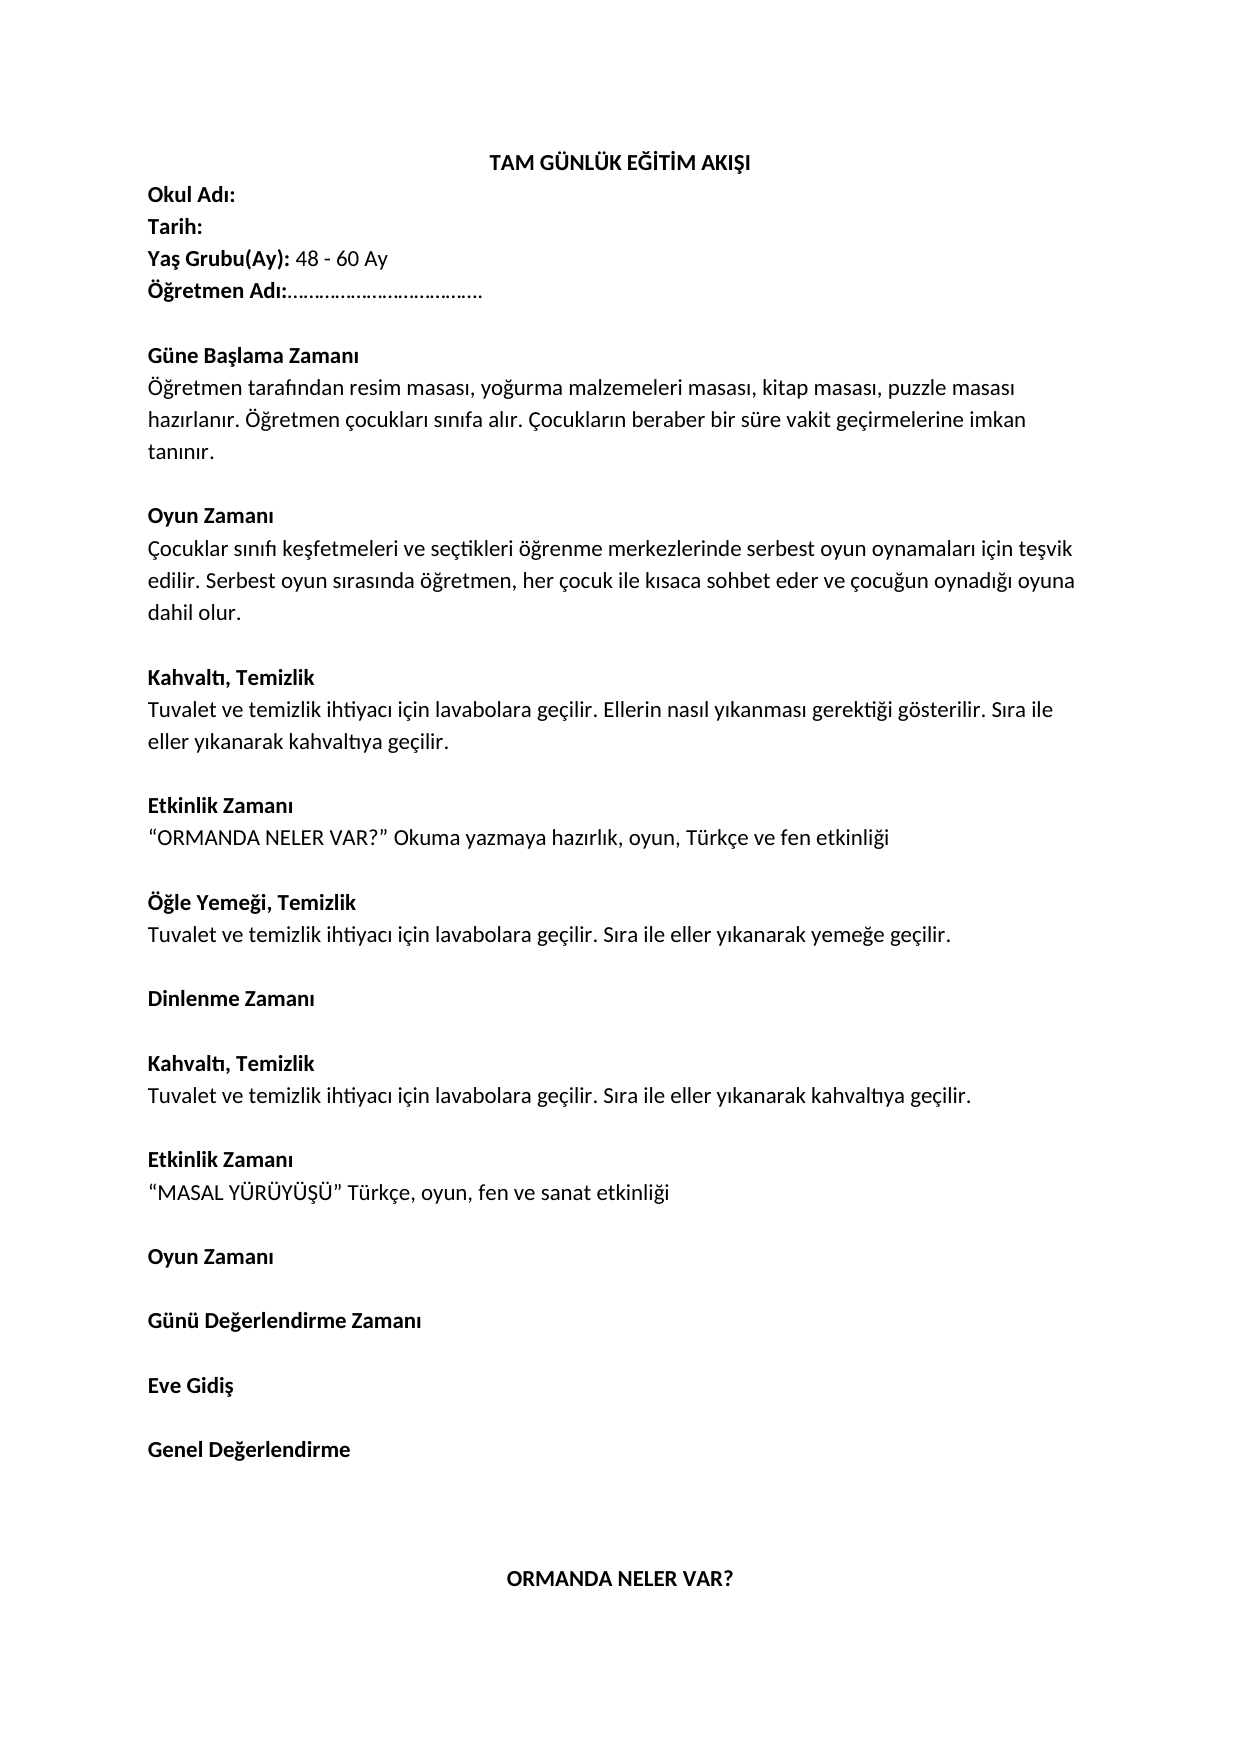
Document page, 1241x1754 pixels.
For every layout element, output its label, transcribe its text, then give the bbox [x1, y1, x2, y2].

text Tuvalet ve temizlik ihtiyacı için lavabolara geçilir. Ellerin nasıl yıkanması gerektiği gösterilir. Sıra ile eller yıkanarak kahvaltıya geçilir. [148, 695, 1093, 755]
text Kahvaltı, Temizlik [148, 1049, 1093, 1077]
text Etkinlik Zamanı [148, 791, 1093, 819]
text Güne Başlama Zamanı [148, 341, 1093, 369]
text Günü Değerlendirme Zamanı [148, 1306, 1093, 1334]
text Genel Değerlendirme [148, 1435, 1093, 1463]
text Dinlenme Zamanı [148, 984, 1093, 1012]
text Tuvalet ve temizlik ihtiyacı için lavabolara geçilir. Sıra ile eller yıkanarak kahvaltıya geçilir. [148, 1081, 1093, 1109]
text Öğretmen Adı:………………………………. [148, 276, 1093, 304]
text Yaş Grubu(Ay): 48 - 60 Ay [148, 244, 1093, 272]
text Tarih: [148, 212, 1093, 240]
text Etkinlik Zamanı [148, 1145, 1093, 1173]
text Okul Adı: [148, 180, 1093, 208]
text ORMANDA NELER VAR? [148, 1564, 1093, 1592]
text Oyun Zamanı [148, 1242, 1093, 1270]
text Tuvalet ve temizlik ihtiyacı için lavabolara geçilir. Sıra ile eller yıkanarak yemeğe geçilir. [148, 920, 1093, 948]
text TAM GÜNLÜK EĞİTİM AKIŞI [148, 148, 1093, 176]
text “ORMANDA NELER VAR?” Okuma yazmaya hazırlık, oyun, Türkçe ve fen etkinliği [148, 823, 1093, 852]
text “MASAL YÜRÜYÜŞÜ” Türkçe, oyun, fen ve sanat etkinliği [148, 1178, 1093, 1206]
text Öğretmen tarafından resim masası, yoğurma malzemeleri masası, kitap masası, puzzle masası hazırlanır. Öğretmen çocukları sınıfa alır. Çocukların beraber bir süre vakit geçirmelerine imkan tanınır. [148, 373, 1093, 465]
text Eve Gidiş [148, 1371, 1093, 1399]
text Çocuklar sınıfı keşfetmeleri ve seçtikleri öğrenme merkezlerinde serbest oyun oynamaları için teşvik edilir. Serbest oyun sırasında öğretmen, her çocuk ile kısaca sohbet eder ve çocuğun oynadığı oyuna dahil olur. [148, 534, 1093, 626]
text Oyun Zamanı [148, 502, 1093, 530]
text Kahvaltı, Temizlik [148, 663, 1093, 691]
text Öğle Yemeği, Temizlik [148, 888, 1093, 916]
